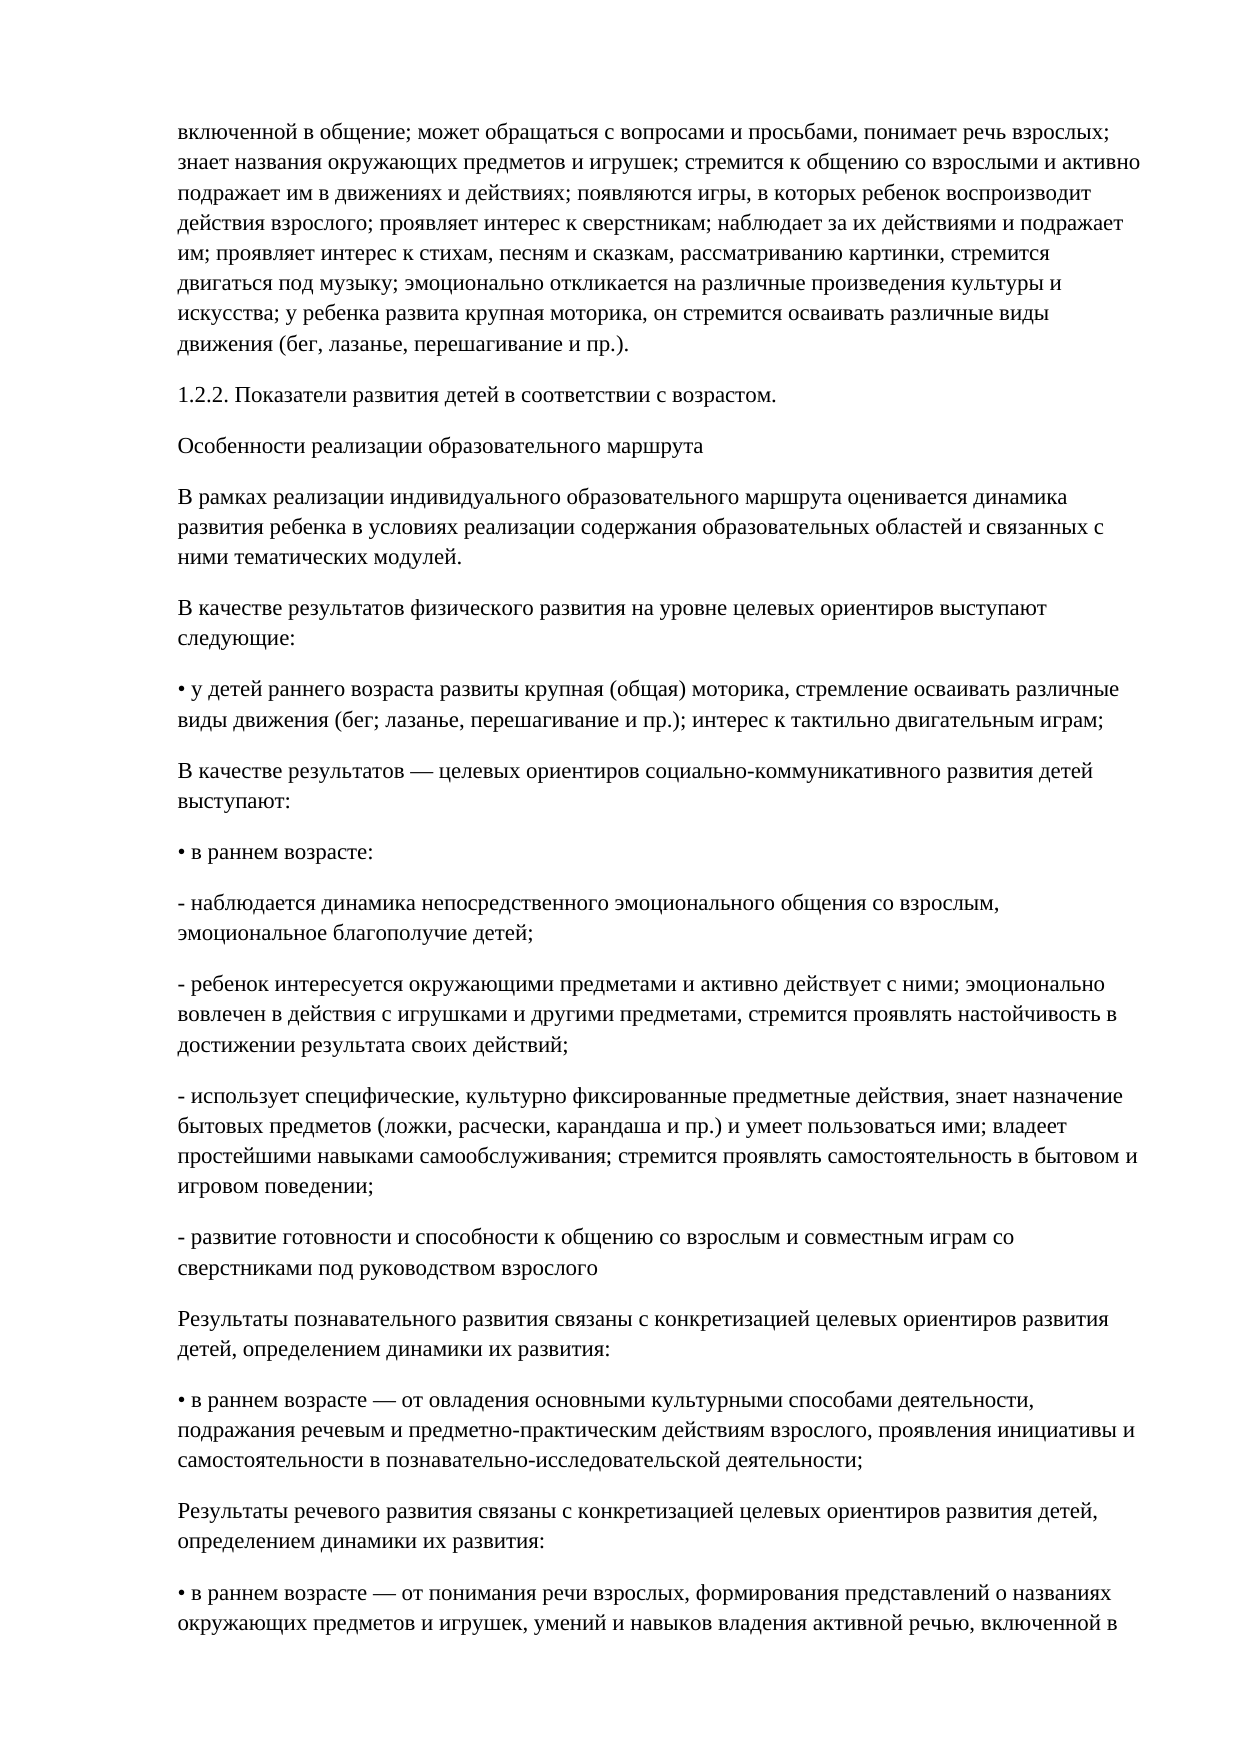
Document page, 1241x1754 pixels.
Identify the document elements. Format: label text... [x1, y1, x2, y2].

text Особенности реализации образовательного маршрута [177, 432, 1152, 458]
text Результаты познавательного развития связаны с конкретизацией целевых ориентиров развития детей, определением динамики их развития: [177, 1304, 1152, 1361]
text • в раннем возрасте: [177, 838, 1152, 864]
text - наблюдается динамика непосредственного эмоционального общения со взрослым, эмоциональное благополучие детей; [177, 889, 1152, 946]
text • у детей раннего возраста развиты крупная (общая) моторика, стремление осваивать различные виды движения (бег; лазанье, перешагивание и пр.); интерес к тактильно двигательным играм; [177, 675, 1152, 732]
text В рамках реализации индивидуального образовательного маршрута оценивается динамика развития ребенка в условиях реализации содержания образовательных областей и связанных с ними тематических модулей. [177, 483, 1152, 569]
text 1.2.2. Показатели развития детей в соответствии с возрастом. [177, 381, 1152, 407]
text В качестве результатов — целевых ориентиров социально-коммуникативного развития детей выступают: [177, 757, 1152, 813]
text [177, 118, 1152, 356]
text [177, 1578, 1152, 1635]
text - ребенок интересуется окружающими предметами и активно действует с ними; эмоционально вовлечен в действия с игрушками и другими предметами, стремится проявлять настойчивость в достижении результата своих действий; [177, 970, 1152, 1057]
text - использует специфические, культурно фиксированные предметные действия, знает назначение бытовых предметов (ложки, расчески, карандаша и пр.) и умеет пользоваться ими; владеет простейшими навыками самообслуживания; стремится проявлять самостоятельность в бытовом и игровом поведении; [177, 1082, 1152, 1199]
text - развитие готовности и способности к общению со взрослым и совместным играм со сверстниками под руководством взрослого [177, 1223, 1152, 1280]
text Результаты речевого развития связаны с конкретизацией целевых ориентиров развития детей, определением динамики их развития: [177, 1497, 1152, 1554]
text • в раннем возрасте — от овладения основными культурными способами деятельности, подражания речевым и предметно-практическим действиям взрослого, проявления инициативы и самостоятельности в познавательно-исследовательской деятельности; [177, 1386, 1152, 1473]
text В качестве результатов физического развития на уровне целевых ориентиров выступают следующие: [177, 594, 1152, 651]
